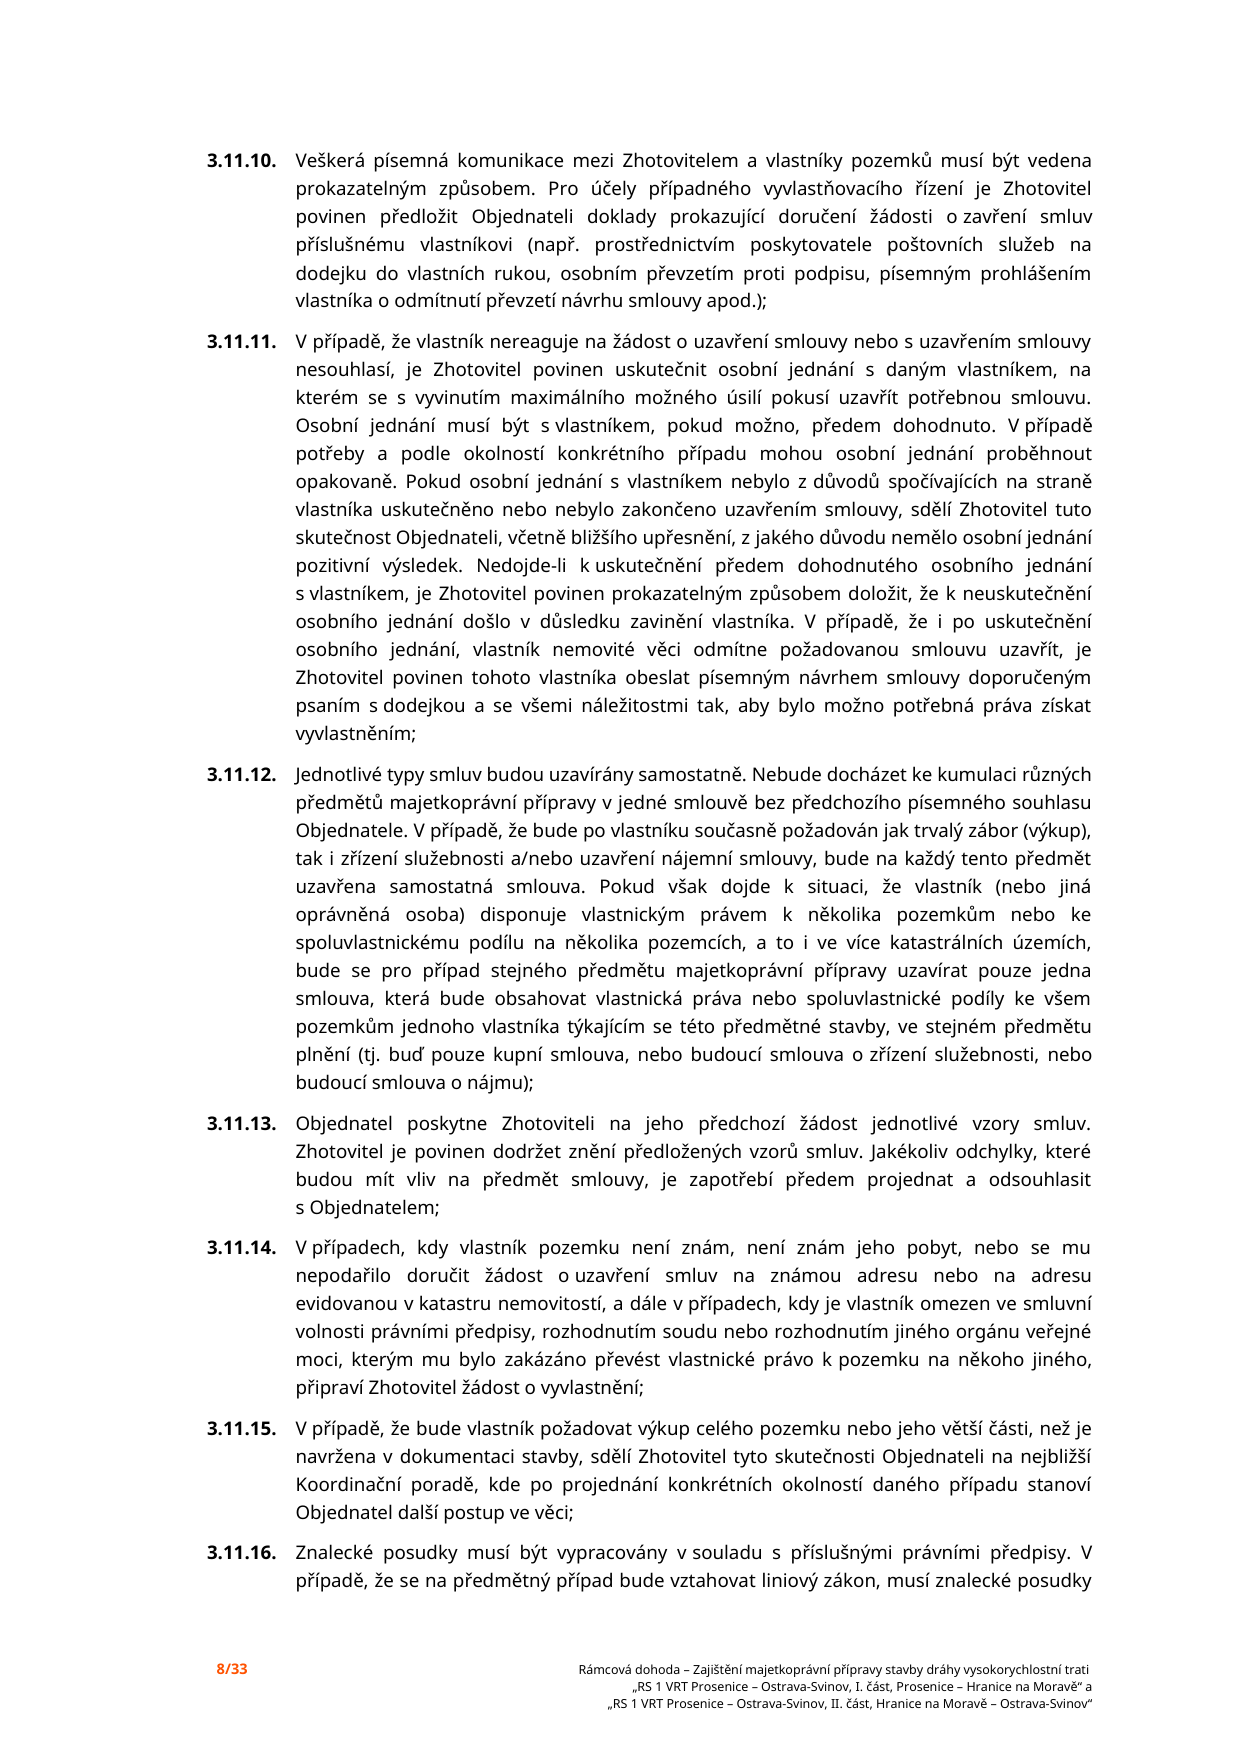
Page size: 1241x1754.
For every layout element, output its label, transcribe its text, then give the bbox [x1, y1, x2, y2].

list Veškerá písemná komunikace mezi Zhotovitelem a vlastníky pozemků musí být vedena prokazatelným způsobem. Pro účely případného vyvlastňovacího řízení je Zhotovitel povinen předložit Objednateli doklady prokazující doručení žádosti o zavření smluv příslušnému vlastníkovi (např. prostřednictvím poskytovatele poštovních služeb na dodejku do vlastních rukou, osobním převzetím proti podpisu, písemným prohlášením vlastníka o odmítnutí převzetí návrhu smlouvy apod.); [207, 148, 1092, 313]
list V případě, že vlastník nereaguje na žádost o uzavření smlouvy nebo s uzavřením smlouvy nesouhlasí, je Zhotovitel povinen uskutečnit osobní jednání s daným vlastníkem, na kterém se s vyvinutím maximálního možného úsilí pokusí uzavřít potřebnou smlouvu. Osobní jednání musí být s vlastníkem, pokud možno, předem dohodnuto. V případě potřeby a podle okolností konkrétního případu mohou osobní jednání proběhnout opakovaně. Pokud osobní jednání s vlastníkem nebylo z důvodů spočívajících na straně vlastníka uskutečněno nebo nebylo zakončeno uzavřením smlouvy, sdělí Zhotovitel tuto skutečnost Objednateli, včetně bližšího upřesnění, z jakého důvodu nemělo osobní jednání pozitivní výsledek. Nedojde-li k uskutečnění předem dohodnutého osobního jednání s vlastníkem, je Zhotovitel povinen prokazatelným způsobem doložit, že k neuskutečnění osobního jednání došlo v důsledku zavinění vlastníka. V případě, že i po uskutečnění osobního jednání, vlastník nemovité věci odmítne požadovanou smlouvu uzavřít, je Zhotovitel povinen tohoto vlastníka obeslat písemným návrhem smlouvy doporučeným psaním s dodejkou a se všemi náležitostmi tak, aby bylo možno potřebná práva získat vyvlastněním; [207, 328, 1092, 746]
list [207, 1540, 1092, 1593]
list Jednotlivé typy smluv budou uzavírány samostatně. Nebude docházet ke kumulaci různých předmětů majetkoprávní přípravy v jedné smlouvě bez předchozího písemného souhlasu Objednatele. V případě, že bude po vlastníku současně požadován jak trvalý zábor (výkup), tak i zřízení služebnosti a/nebo uzavření nájemní smlouvy, bude na každý tento předmět uzavřena samostatná smlouva. Pokud však dojde k situaci, že vlastník (nebo jiná oprávněná osoba) disponuje vlastnickým právem k několika pozemkům nebo ke spoluvlastnickému podílu na několika pozemcích, a to i ve více katastrálních územích, bude se pro případ stejného předmětu majetkoprávní přípravy uzavírat pouze jedna smlouva, která bude obsahovat vlastnická práva nebo spoluvlastnické podíly ke všem pozemkům jednoho vlastníka týkajícím se této předmětné stavby, ve stejném předmětu plnění (tj. buď pouze kupní smlouva, nebo budoucí smlouva o zřízení služebnosti, nebo budoucí smlouva o nájmu); [207, 761, 1092, 1095]
list Objednatel poskytne Zhotoviteli na jeho předchozí žádost jednotlivé vzory smluv. Zhotovitel je povinen dodržet znění předložených vzorů smluv. Jakékoliv odchylky, které budou mít vliv na předmět smlouvy, je zapotřebí předem projednat a odsouhlasit s Objednatelem; [207, 1110, 1092, 1219]
list V případech, kdy vlastník pozemku není znám, není znám jeho pobyt, nebo se mu nepodařilo doručit žádost o uzavření smluv na známou adresu nebo na adresu evidovanou v katastru nemovitostí, a dále v případech, kdy je vlastník omezen ve smluvní volnosti právními předpisy, rozhodnutím soudu nebo rozhodnutím jiného orgánu veřejné moci, kterým mu bylo zakázáno převést vlastnické právo k pozemku na někoho jiného, připraví Zhotovitel žádost o vyvlastnění; [207, 1234, 1092, 1400]
list V případě, že bude vlastník požadovat výkup celého pozemku nebo jeho větší části, než je navržena v dokumentaci stavby, sdělí Zhotovitel tyto skutečnosti Objednateli na nejbližší Koordinační poradě, kde po projednání konkrétních okolností daného případu stanoví Objednatel další postup ve věci; [207, 1415, 1092, 1525]
